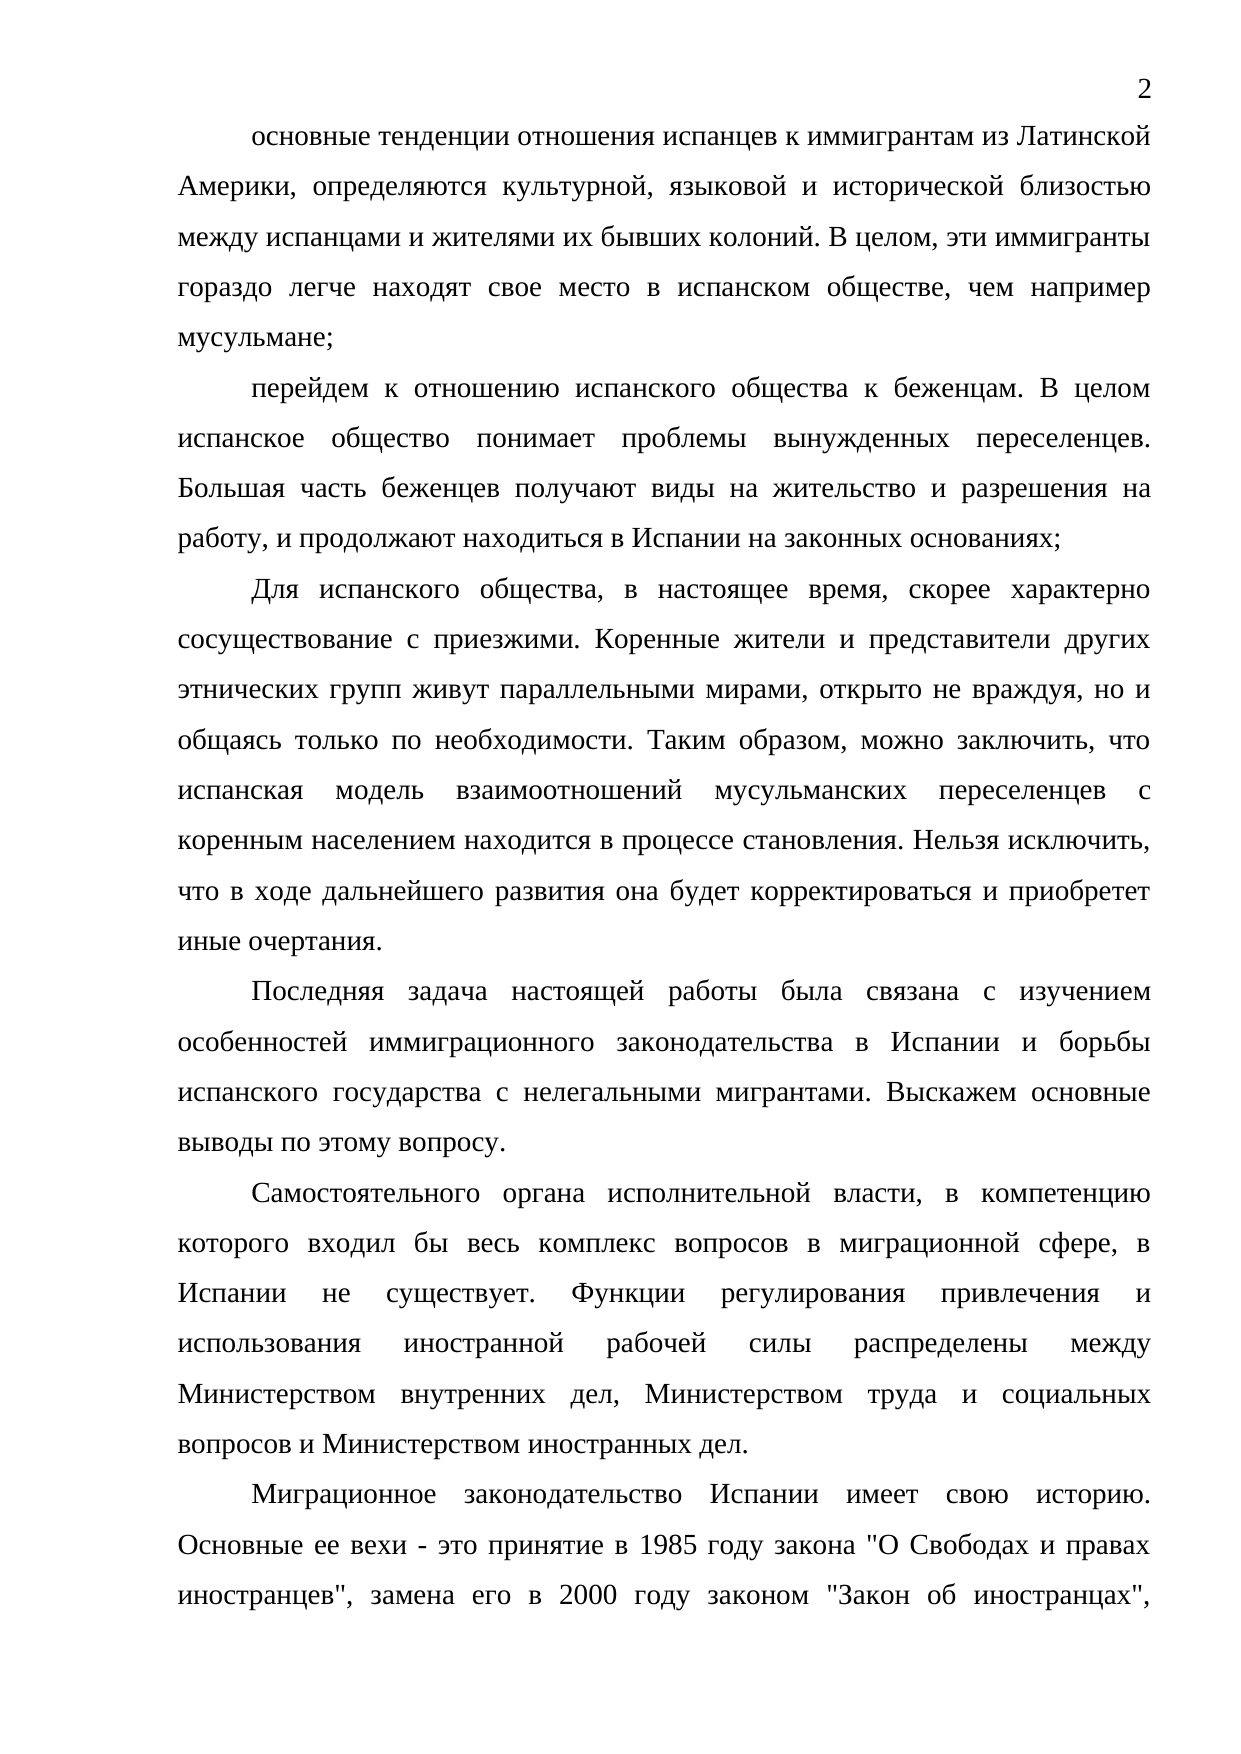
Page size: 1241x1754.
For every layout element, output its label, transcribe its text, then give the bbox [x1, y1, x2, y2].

text перейдем к отношению испанского общества к беженцам. В целом испанское общество понимает проблемы вынужденных переселенцев. Большая часть беженцев получают виды на жительство и разрешения на работу, и продолжают находиться в Испании на законных основаниях; [177, 370, 1152, 554]
text Для испанского общества, в настоящее время, скорее характерно сосуществование с приезжими. Коренные жители и представители других этнических групп живут параллельными мирами, открыто не враждуя, но и общаясь только по необходимости. Таким образом, можно заключить, что испанская модель взаимоотношений мусульманских переселенцев с коренным населением находится в процессе становления. Нельзя исключить, что в ходе дальнейшего развития она будет корректироваться и приобретет иные очертания. [177, 571, 1152, 957]
text основные тенденции отношения испанцев к иммигрантам из Латинской Америки, определяются культурной, языковой и исторической близостью между испанцами и жителями их бывших колоний. В целом, эти иммигранты гораздо легче находят свое место в испанском обществе, чем например мусульмане; [177, 118, 1152, 353]
text Самостоятельного органа исполнительной власти, в компетенцию которого входил бы весь комплекс вопросов в миграционной сфере, в Испании не существует. Функции регулирования привлечения и использования иностранной рабочей силы распределены между Министерством внутренних дел, Министерством труда и социальных вопросов и Министерством иностранных дел. [177, 1175, 1152, 1460]
text Последняя задача настоящей работы была связана с изучением особенностей иммиграционного законодательства в Испании и борьбы испанского государства с нелегальными мигрантами. Выскажем основные выводы по этому вопросу. [177, 973, 1152, 1158]
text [177, 1477, 1152, 1611]
